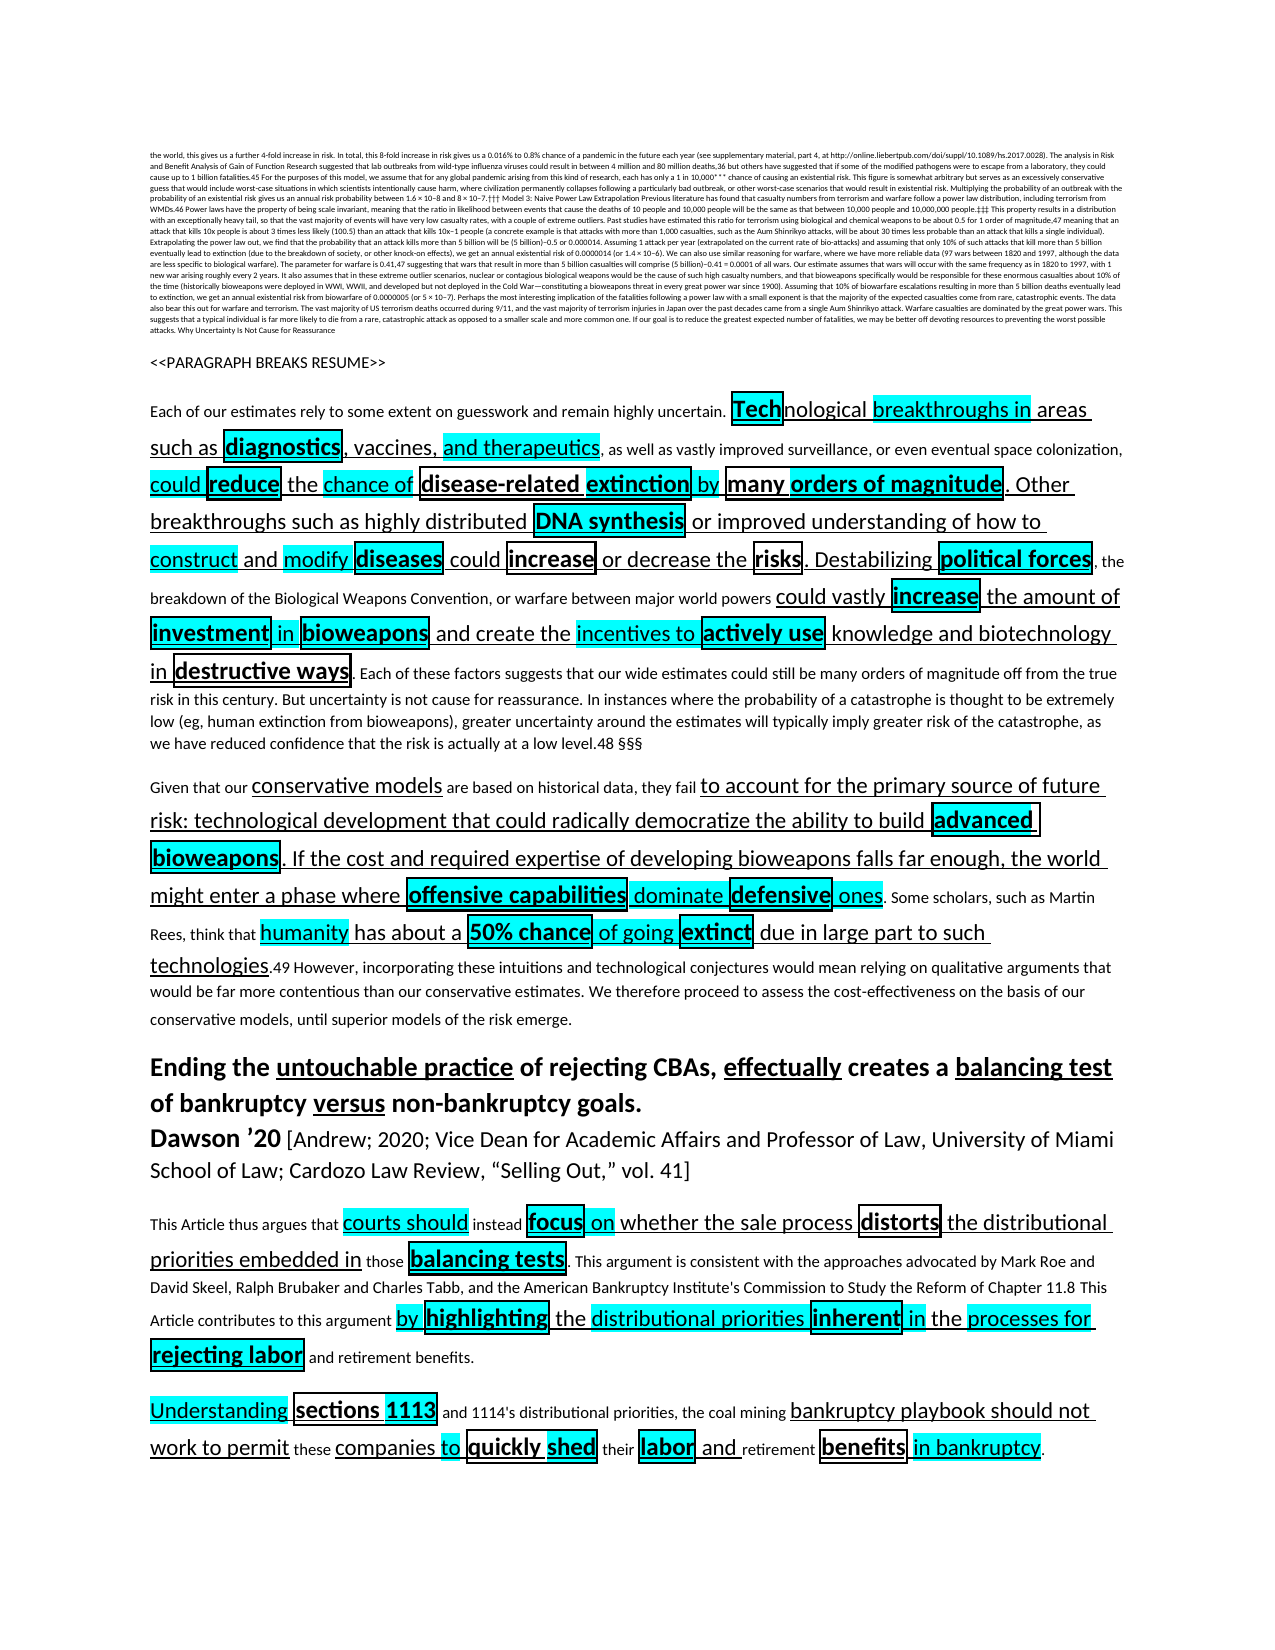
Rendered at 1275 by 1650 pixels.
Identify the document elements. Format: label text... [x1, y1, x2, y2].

text <<PARAGRAPH BREAKS RESUME>> [150, 353, 1125, 373]
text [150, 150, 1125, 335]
subtitle Ending the untouchable practice of rejecting CBAs, effectually creates a balancing test of bankruptcy versus non-bankruptcy goals. [150, 1050, 1125, 1119]
text Each of our estimates rely to some extent on guesswork and remain highly uncertain. Technological breakthroughs in areas such as diagnostics, vaccines, and therapeutics, as well as vastly improved surveillance, or even eventual space colonization, could reduce the chance of disease-related extinction by many orders of magnitude. Other breakthroughs such as highly distributed DNA synthesis or improved understanding of how to construct and modify diseases could increase or decrease the risks. Destabilizing political forces, the breakdown of the Biological Weapons Convention, or warfare between major world powers could vastly increase the amount of investment in bioweapons and create the incentives to actively use knowledge and biotechnology in destructive ways. Each of these factors suggests that our wide estimates could still be many orders of magnitude off from the true risk in this century. But uncertainty is not cause for reassurance. In instances where the probability of a catastrophe is thought to be extremely low (eg, human extinction from bioweapons), greater uncertainty around the estimates will typically imply greater risk of the catastrophe, as we have reduced confidence that the risk is actually at a low level.48 §§§ [150, 391, 1125, 753]
text Understanding sections 1113 and 1114's distributional priorities, the coal mining bankruptcy playbook should not work to permit these companies to quickly shed their labor and retirement benefits in bankruptcy. [150, 1392, 1125, 1464]
text Dawson ’20 [Andrew; 2020; Vice Dean for Academic Affairs and Professor of Law, University of Miami School of Law; Cardozo Law Review, “Selling Out,” vol. 41] [150, 1121, 1125, 1185]
text Given that our conservative models are based on historical data, they fail to account for the primary source of future risk: technological development that could radically democratize the ability to build advanced bioweapons. If the cost and required expertise of developing bioweapons falls far enough, the world might enter a phase where offensive capabilities dominate defensive ones. Some scholars, such as Martin Rees, think that humanity has about a 50% chance of going extinct due in large part to such technologies.49 However, incorporating these intuitions and technological conjectures would mean relying on qualitative arguments that would be far more contentious than our conservative estimates. We therefore proceed to assess the cost-effectiveness on the basis of our conservative models, until superior models of the risk emerge. [150, 771, 1125, 1031]
text This Article thus argues that courts should instead focus on whether the sale process distorts the distributional priorities embedded in those balancing tests. This argument is consistent with the approaches advocated by Mark Roe and David Skeel, Ralph Brubaker and Charles Tabb, and the American Bankruptcy Institute's Commission to Study the Reform of Chapter 11.8 This Article contributes to this argument by highlighting the distributional priorities inherent in the processes for rejecting labor and retirement benefits. [150, 1203, 1125, 1372]
